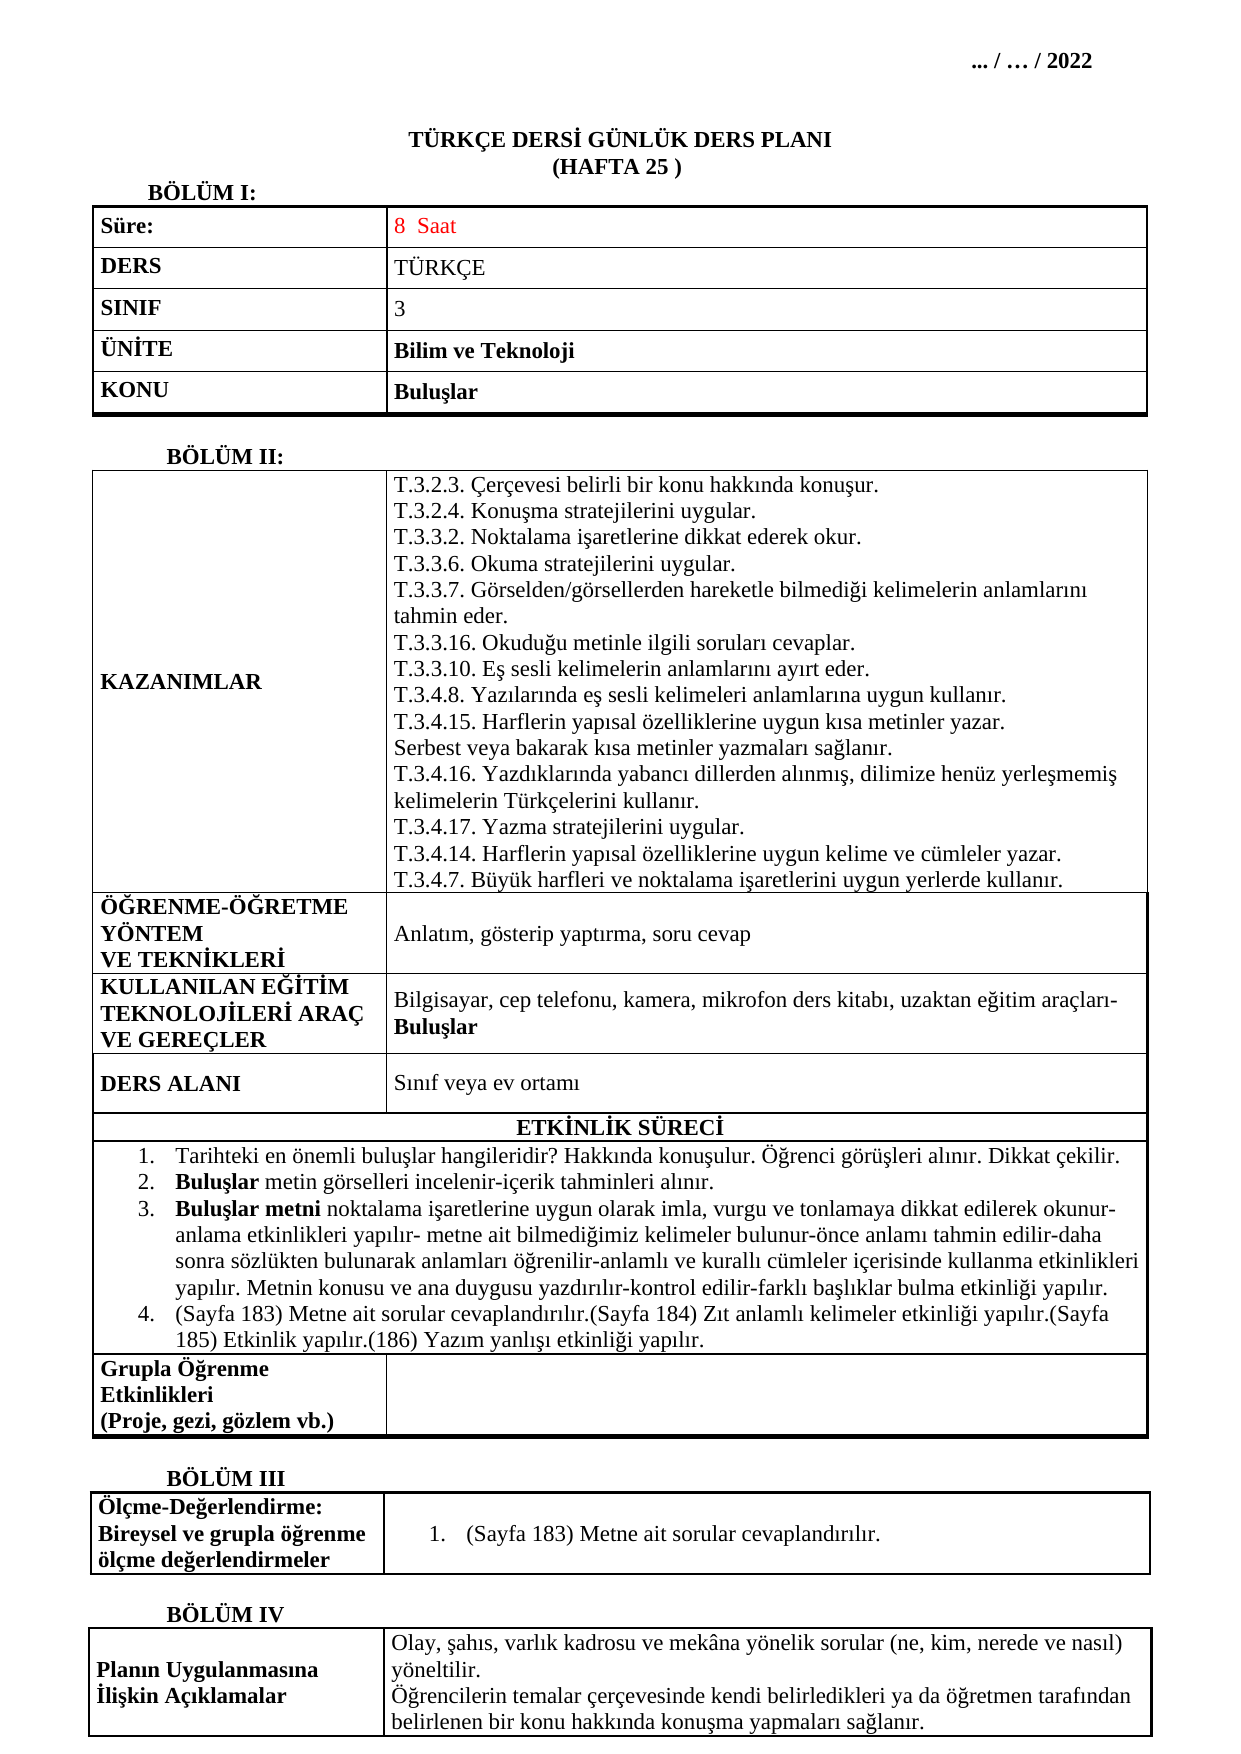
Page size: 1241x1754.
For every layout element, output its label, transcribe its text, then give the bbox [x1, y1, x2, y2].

subtitle BÖLÜM III [148, 1465, 1092, 1491]
table_cell Tarihteki en önemli buluşlar hangileridir? Hakkında konuşulur. Öğrenci görüşleri alınır. Dikkat çekilir. Buluşlar metin görselleri incelenir-içerik tahminleri alınır. Buluşlar metni noktalama işaretlerine uygun olarak imla, vurgu ve tonlamaya dikkat edilerek okunur- anlama etkinlikleri yapılır- metne ait bilmediğimiz kelimeler bulunur-önce anlamı tahmin edilir-daha sonra sözlükten bulunarak anlamları öğrenilir-anlamlı ve kurallı cümleler içerisinde kullanma etkinlikleri yapılır. Metnin konusu ve ana duygusu yazdırılır-kontrol edilir-farklı başlıklar bulma etkinliği yapılır. (Sayfa 183) Metne ait sorular cevaplandırılır.(Sayfa 184) Zıt anlamlı kelimeler etkinliği yapılır.(Sayfa 185) Etkinlik yapılır.(186) Yazım yanlışı etkinliği yapılır. [94, 1142, 1146, 1353]
table_header Süre: [94, 208, 386, 247]
table_cell [387, 1355, 1146, 1434]
table_header (Sayfa 183) Metne ait sorular cevaplandırılır. [385, 1494, 1149, 1572]
table_cell Sınıf veya ev ortamı [387, 1054, 1146, 1112]
text BÖLÜM I: [148, 179, 1092, 205]
table_cell ÜNİTE [94, 331, 386, 371]
table_cell Grupla Öğrenme Etkinlikleri (Proje, gezi, gözlem vb.) [94, 1355, 386, 1434]
table_cell TÜRKÇE [388, 248, 1146, 288]
table_cell Anlatım, gösterip yaptırma, soru cevap [387, 893, 1146, 972]
text BÖLÜM II: [148, 443, 1092, 469]
table_header Planın Uygulanmasına İlişkin Açıklamalar [90, 1629, 383, 1735]
table_header KAZANIMLAR [93, 471, 386, 892]
table_header 8 Saat [388, 208, 1146, 247]
subtitle BÖLÜM IV [148, 1601, 1092, 1627]
table_cell KONU [94, 372, 386, 412]
table_cell Bilgisayar, cep telefonu, kamera, mikrofon ders kitabı, uzaktan eğitim araçları- Buluşlar [387, 974, 1146, 1052]
table_header T.3.2.3. Çerçevesi belirli bir konu hakkında konuşur. T.3.2.4. Konuşma stratejilerini uygular. T.3.3.2. Noktalama işaretlerine dikkat ederek okur. T.3.3.6. Okuma stratejilerini uygular. T.3.3.7. Görselden/görsellerden hareketle bilmediği kelimelerin anlamlarını tahmin eder. T.3.3.16. Okuduğu metinle ilgili soruları cevaplar. T.3.3.10. Eş sesli kelimelerin anlamlarını ayırt eder. T.3.4.8. Yazılarında eş sesli kelimeleri anlamlarına uygun kullanır. T.3.4.15. Harflerin yapısal özelliklerine uygun kısa metinler yazar. Serbest veya bakarak kısa metinler yazmaları sağlanır. T.3.4.16. Yazdıklarında yabancı dillerden alınmış, dilimize henüz yerleşmemiş kelimelerin Türkçelerini kullanır. T.3.4.17. Yazma stratejilerini uygular. T.3.4.14. Harflerin yapısal özelliklerine uygun kelime ve cümleler yazar. T.3.4.7. Büyük harfleri ve noktalama işaretlerini uygun yerlerde kullanır. [387, 471, 1147, 892]
text ... / … / 2022 [148, 47, 1092, 74]
table_cell Buluşlar [388, 372, 1146, 412]
text TÜRKÇE DERSİ GÜNLÜK DERS PLANI [148, 126, 1092, 153]
table_cell Bilim ve Teknoloji [388, 331, 1146, 371]
table_header Ölçme-Değerlendirme: Bireysel ve grupla öğrenme ölçme değerlendirmeler [92, 1494, 383, 1572]
table_cell DERS ALANI [94, 1054, 386, 1112]
table_cell KULLANILAN EĞİTİM TEKNOLOJİLERİ ARAÇ VE GEREÇLER [93, 974, 386, 1052]
table_cell ÖĞRENME-ÖĞRETME YÖNTEM VE TEKNİKLERİ [93, 893, 386, 972]
table_header Olay, şahıs, varlık kadrosu ve mekâna yönelik sorular (ne, kim, nerede ve nasıl) yöneltilir. Öğrencilerin temalar çerçevesinde kendi belirledikleri ya da öğretmen tarafından belirlenen bir konu hakkında konuşma yapmaları sağlanır. [385, 1629, 1150, 1735]
text (HAFTA 25 ) [148, 153, 1092, 179]
table_cell DERS [94, 248, 386, 288]
table_cell 3 [388, 289, 1146, 329]
table_cell ETKİNLİK SÜRECİ [94, 1114, 1146, 1140]
table_cell SINIF [94, 289, 386, 329]
